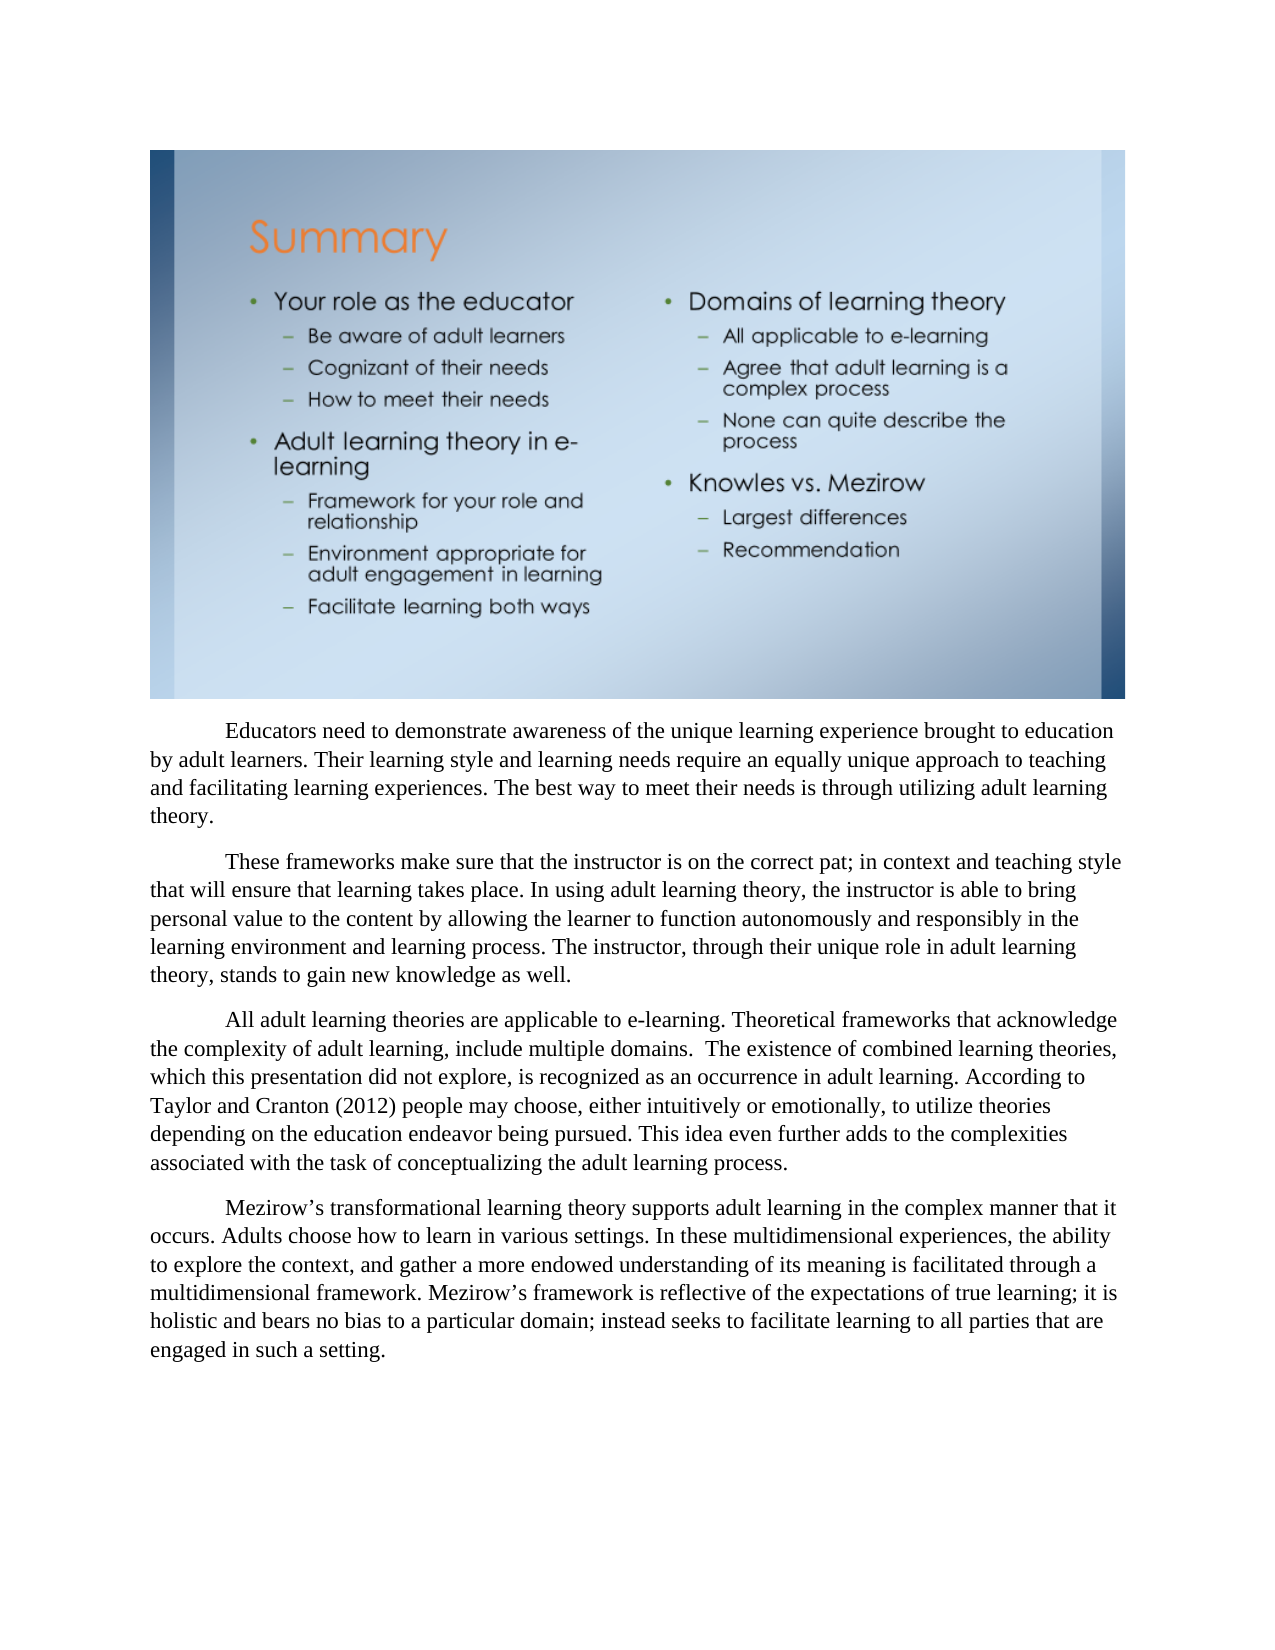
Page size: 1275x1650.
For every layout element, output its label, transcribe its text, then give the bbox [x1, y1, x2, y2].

text Educators need to demonstrate awareness of the unique learning experience brought to education by adult learners. Their learning style and learning needs require an equally unique approach to teaching and facilitating learning experiences. The best way to meet their needs is through utilizing adult learning theory. [150, 717, 1125, 829]
text These frameworks make sure that the instructor is on the correct pat; in context and teaching style that will ensure that learning takes place. In using adult learning theory, the instructor is able to bring personal value to the content by allowing the learner to function autonomously and responsibly in the learning environment and learning process. The instructor, through their unique role in adult learning theory, stands to gain new knowledge as well. [150, 848, 1125, 988]
text Mezirow’s transformational learning theory supports adult learning in the complex manner that it occurs. Adults choose how to learn in various settings. In these multidimensional experiences, the ability to explore the context, and gather a more endowed understanding of its meaning is facilitated through a multidimensional framework. Mezirow’s framework is reflective of the expectations of true learning; it is holistic and bears no bias to a particular domain; instead seeks to facilitate learning to all parties that are engaged in such a setting. [150, 1194, 1125, 1362]
picture [150, 150, 1125, 699]
text All adult learning theories are applicable to e-learning. Theoretical frameworks that acknowledge the complexity of adult learning, include multiple domains. The existence of combined learning theories, which this presentation did not explore, is recognized as an occurrence in adult learning. According to Taylor and Cranton (2012) people may choose, either intuitively or emotionally, to utilize theories depending on the education endeavor being pursued. This idea even further adds to the complexities associated with the task of conceptualizing the adult learning process. [150, 1007, 1125, 1175]
